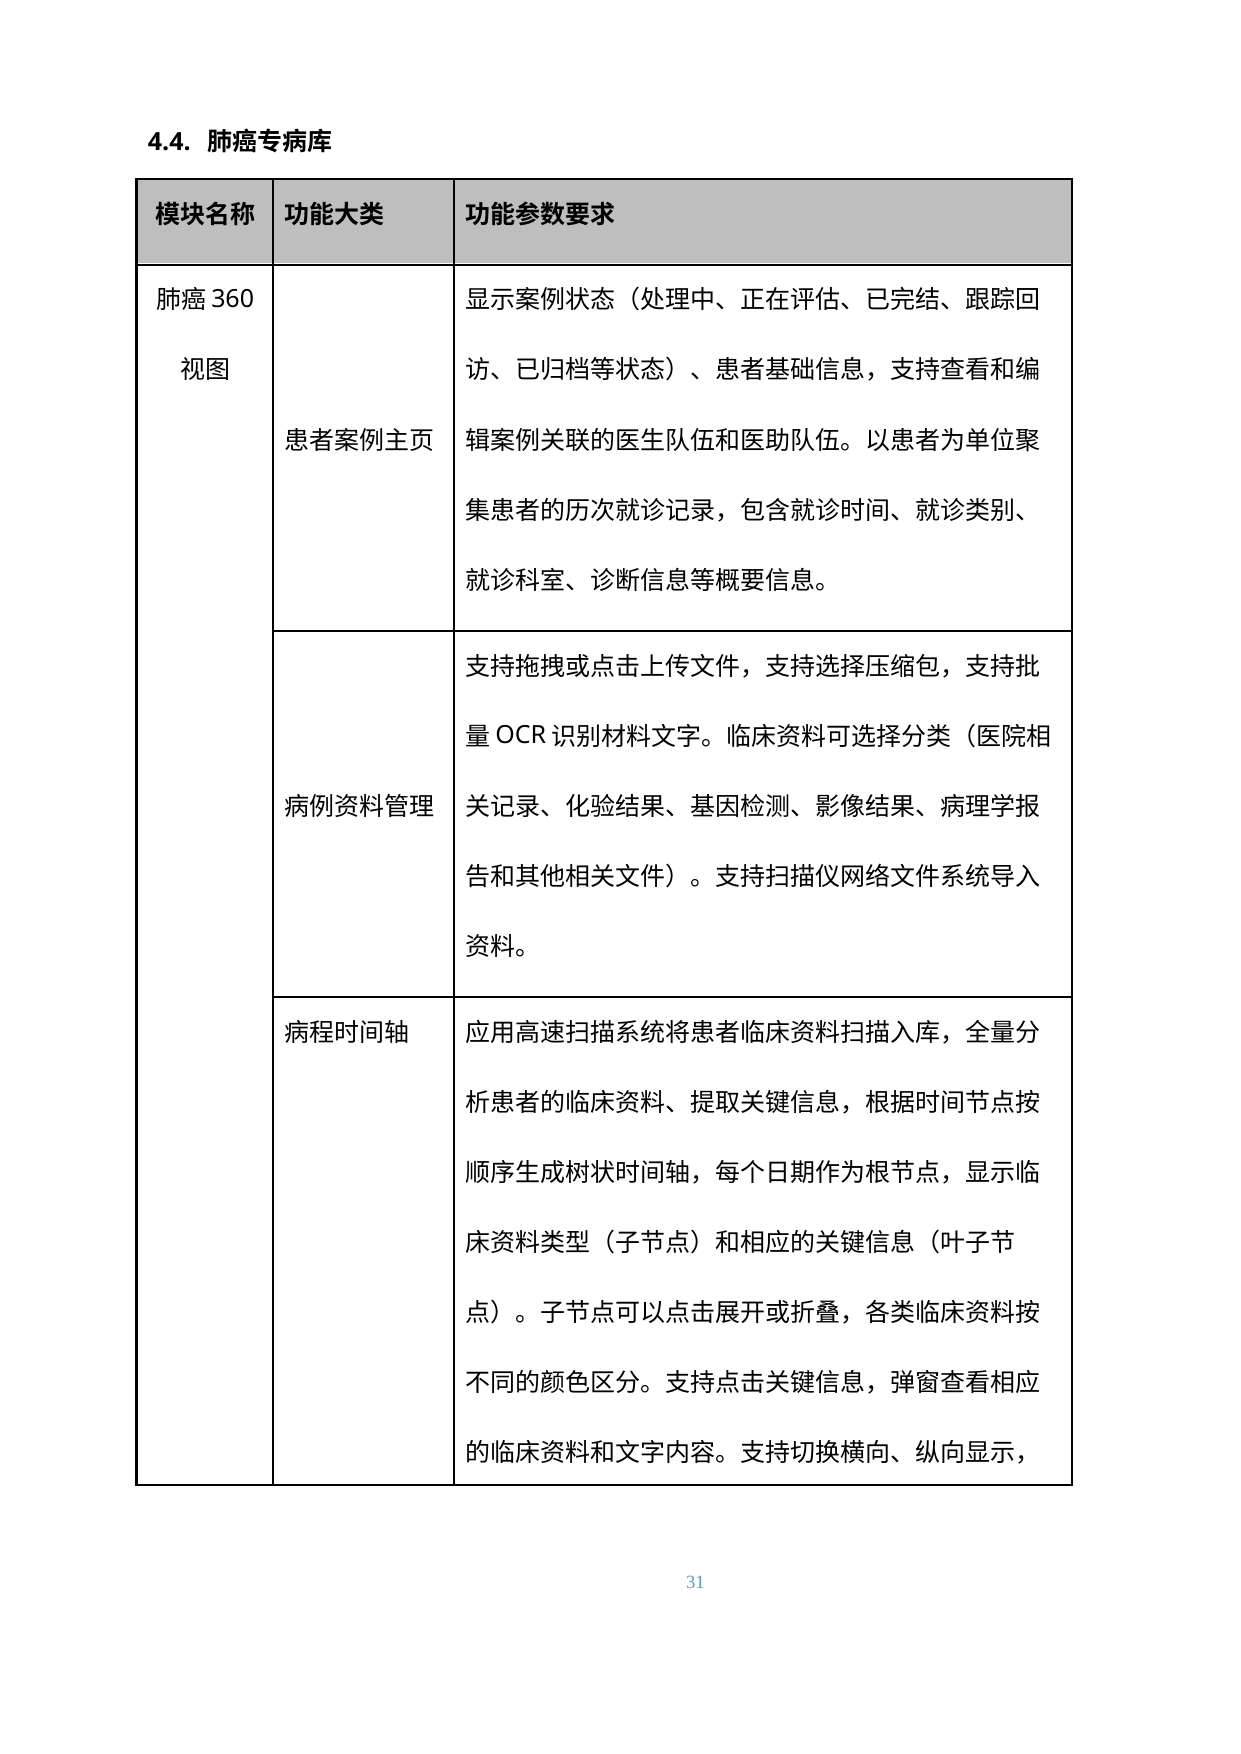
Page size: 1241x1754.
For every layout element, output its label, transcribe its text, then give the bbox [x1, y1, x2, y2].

table_cell 病例资料管理 [274, 632, 453, 996]
table_header 功能参数要求 [455, 180, 1071, 263]
table_cell 病程时间轴 [274, 998, 453, 1483]
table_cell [455, 998, 1071, 1483]
table_cell 支持拖拽或点击上传文件，支持选择压缩包，支持批量OCR识别材料文字。临床资料可选择分类（医院相关记录、化验结果、基因检测、影像结果、病理学报告和其他相关文件）。支持扫描仪网络文件系统导入资料。 [455, 632, 1071, 996]
table_cell 患者案例主页 [274, 266, 453, 629]
table_cell 肺癌360视图 [138, 266, 272, 1483]
subtitle 肺癌专病库 [148, 107, 1092, 172]
table_header 功能大类 [274, 180, 453, 263]
table_cell 显示案例状态（处理中、正在评估、已完结、跟踪回访、已归档等状态）、患者基础信息，支持查看和编辑案例关联的医生队伍和医助队伍。以患者为单位聚集患者的历次就诊记录，包含就诊时间、就诊类别、就诊科室、诊断信息等概要信息。 [455, 266, 1071, 629]
table_header 模块名称 [138, 180, 272, 263]
